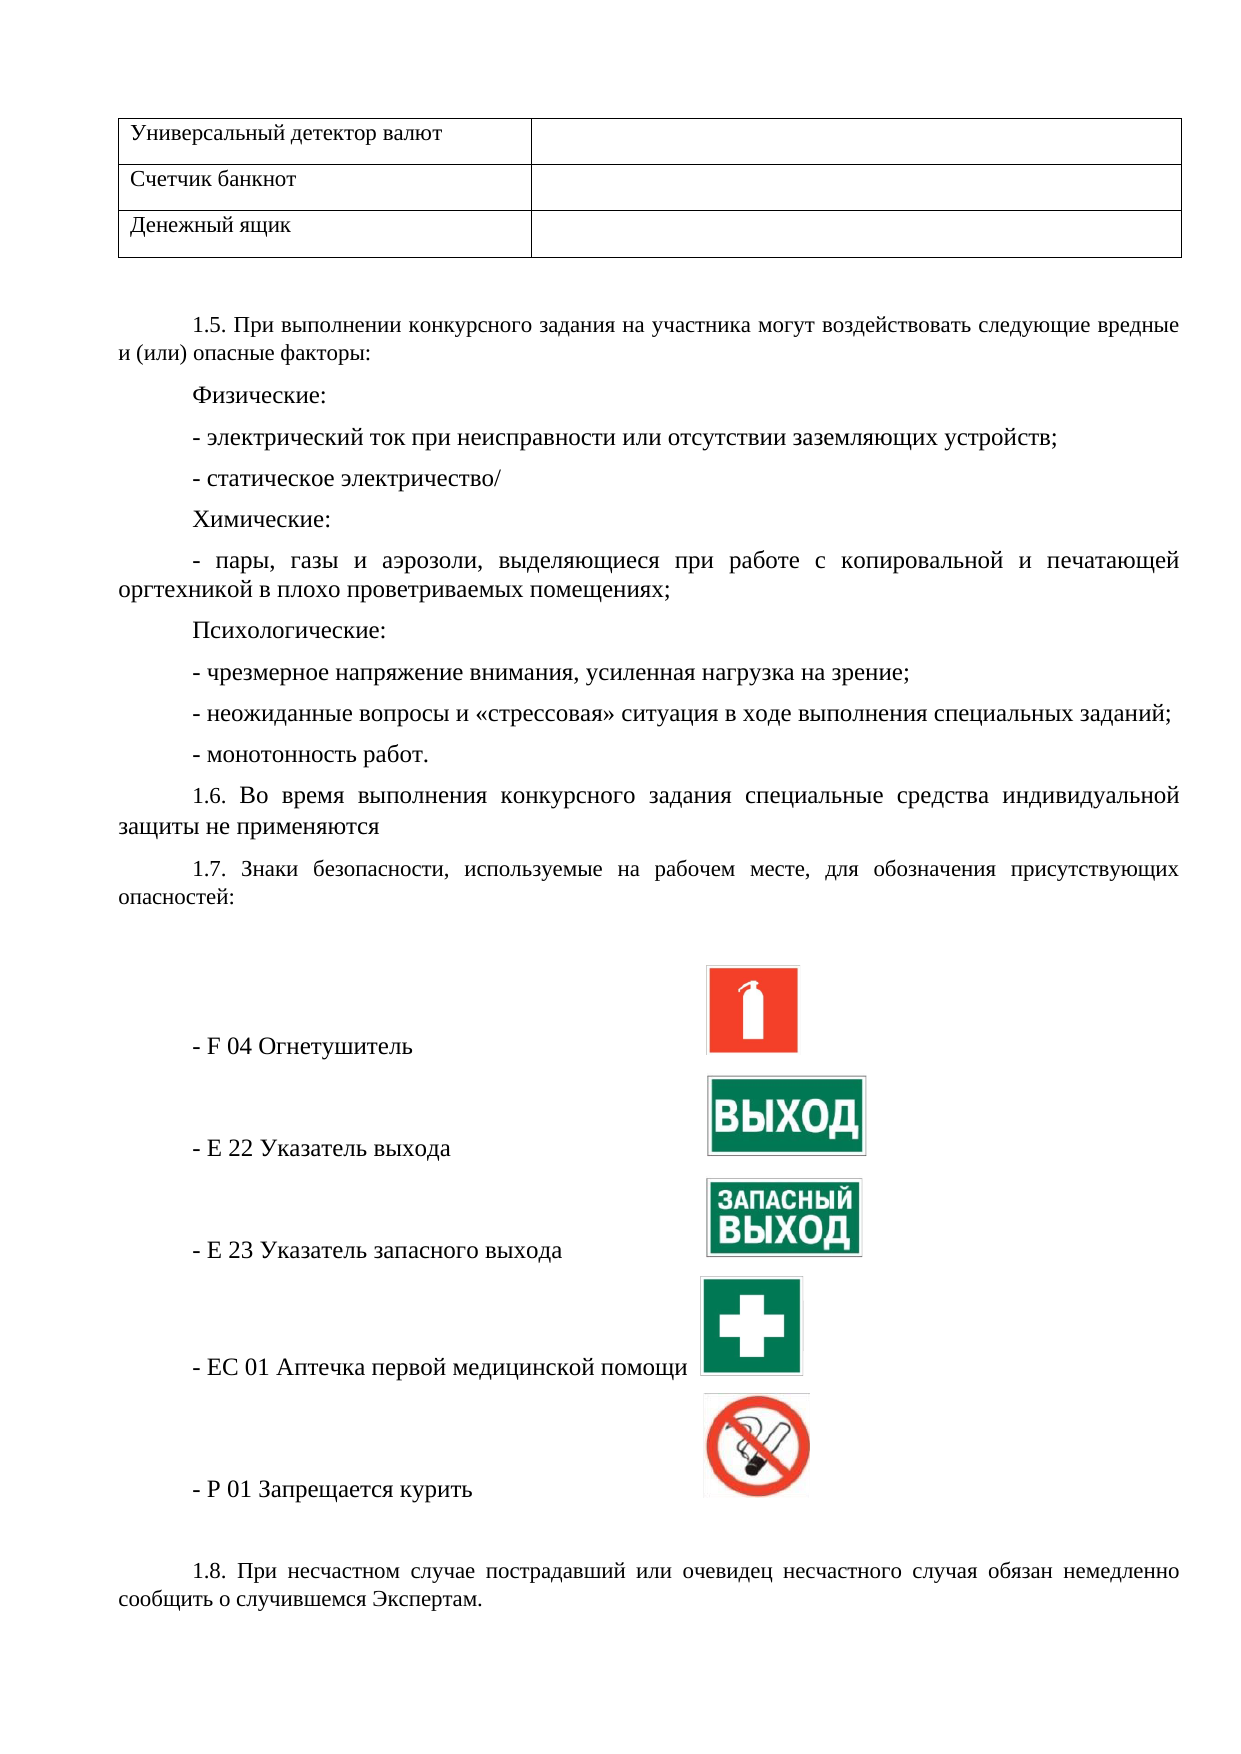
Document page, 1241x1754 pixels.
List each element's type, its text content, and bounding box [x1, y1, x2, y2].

text - неожиданные вопросы и «стрессовая» ситуация в ходе выполнения специальных заданий; [118, 698, 1181, 727]
text - электрический ток при неисправности или отсутствии заземляющих устройств; [118, 422, 1181, 450]
text - P 01 Запрещается курить [118, 1393, 1181, 1503]
text 1.6. Во время выполнения конкурсного задания специальные средства индивидуальной защиты не применяются [118, 780, 1181, 840]
table_cell [532, 165, 1181, 210]
text - F 04 Огнетушитель [118, 965, 1181, 1060]
text - чрезмерное напряжение внимания, усиленная нагрузка на зрение; [118, 657, 1181, 685]
text - монотонность работ. [118, 739, 1181, 768]
table_cell [532, 211, 1181, 257]
text 1.5. При выполнении конкурсного задания на участника могут воздействовать следующие вредные и (или) опасные факторы: [118, 311, 1181, 366]
text 1.8. При несчастном случае пострадавший или очевидец несчастного случая обязан немедленно сообщить о случившемся Экспертам. [118, 1557, 1181, 1612]
table_cell [532, 119, 1181, 164]
table_cell Универсальный детектор валют [119, 119, 531, 164]
text Психологические: [118, 615, 1181, 644]
text - EC 01 Аптечка первой медицинской помощи [118, 1277, 1181, 1381]
table_cell Денежный ящик [119, 211, 531, 257]
text - пары, газы и аэрозоли, выделяющиеся при работе с копировальной и печатающей оргтехникой в плохо проветриваемых помещениях; [118, 545, 1181, 603]
text Физические: [118, 380, 1181, 409]
text - E 22 Указатель выхода [118, 1072, 1181, 1162]
text Химические: [118, 504, 1181, 533]
text - статическое электричество/ [118, 463, 1181, 492]
text - E 23 Указатель запасного выхода [118, 1174, 1181, 1264]
table_cell Счетчик банкнот [119, 165, 531, 210]
text 1.7. Знаки безопасности, используемые на рабочем месте, для обозначения присутствующих опасностей: [118, 855, 1181, 910]
